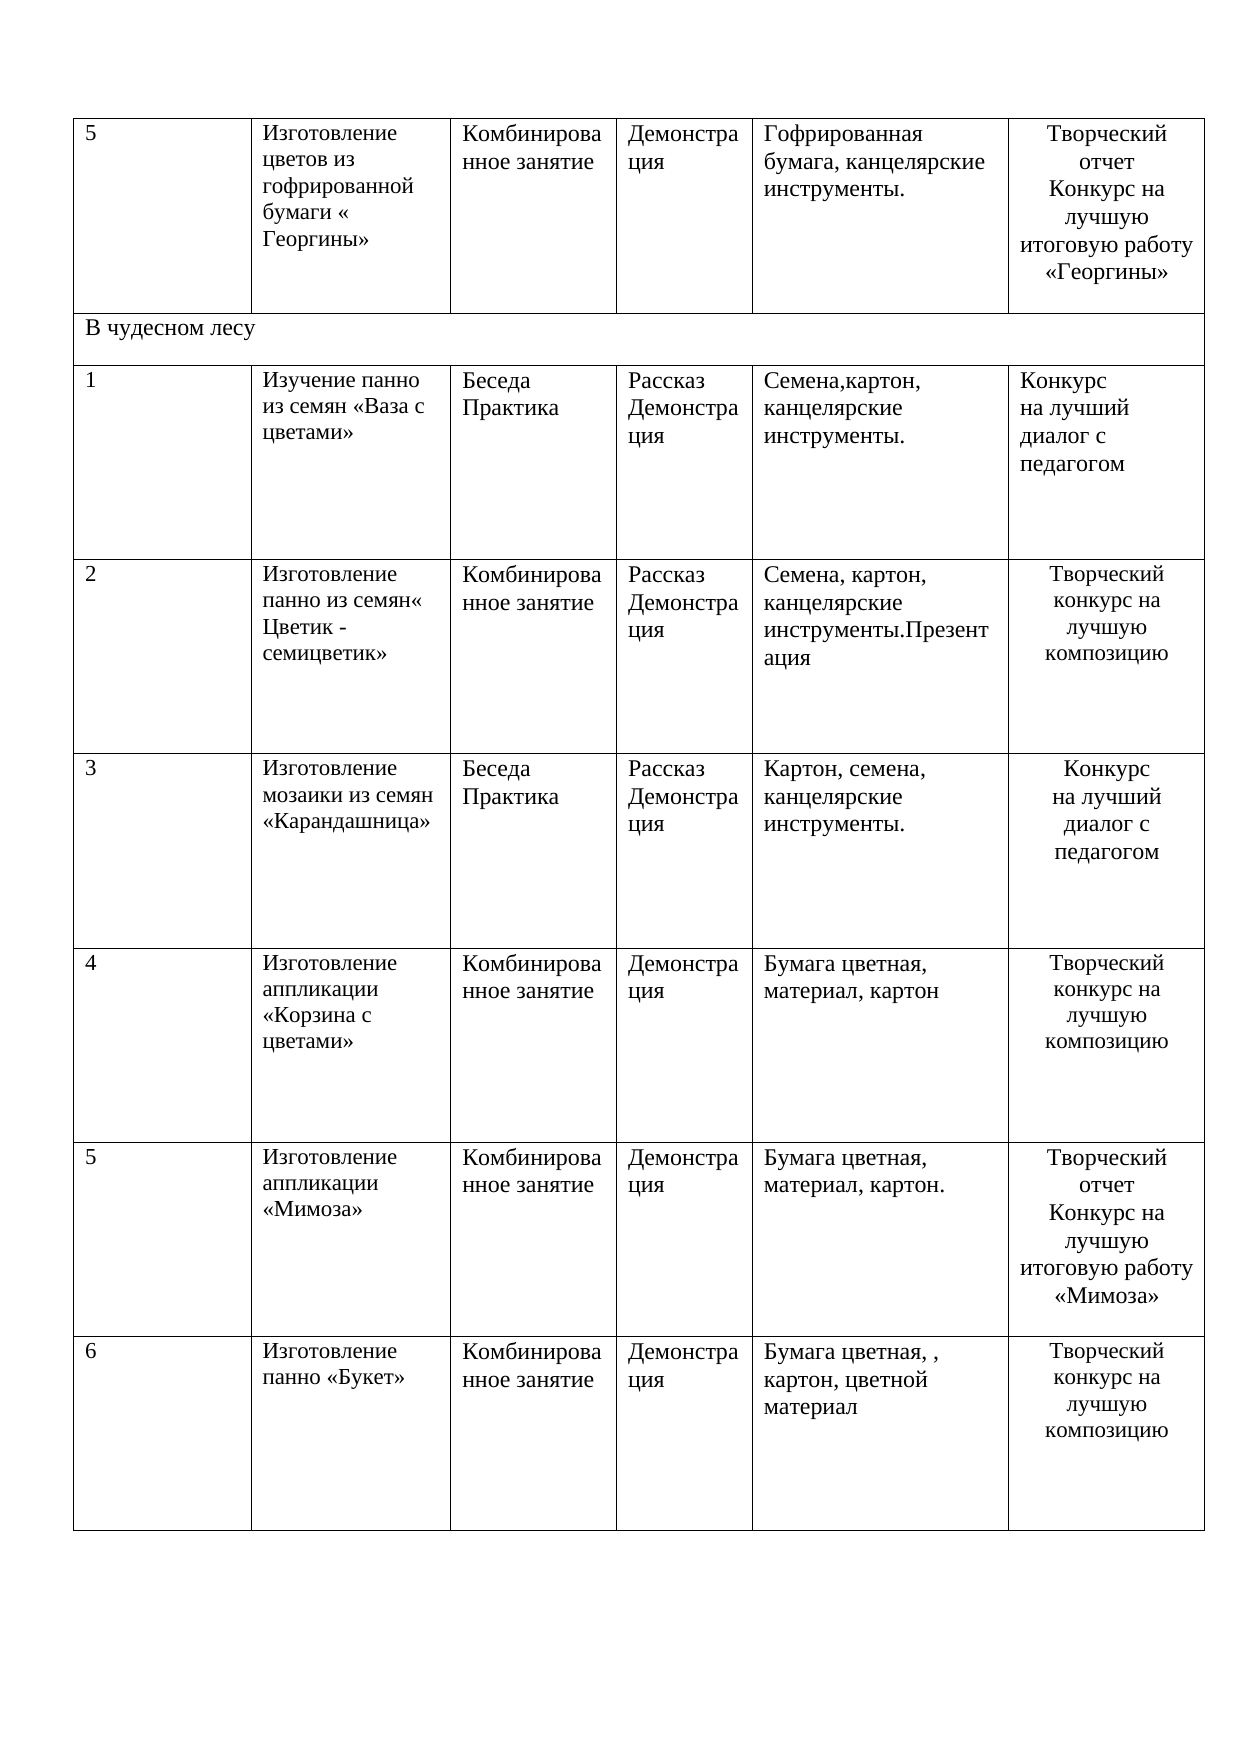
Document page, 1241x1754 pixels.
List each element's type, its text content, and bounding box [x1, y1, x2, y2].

table_cell Изготовление панно «Букет» [252, 1337, 450, 1530]
table_cell Беседа Практика [451, 366, 616, 559]
table_cell Комбинированное занятие [451, 560, 616, 753]
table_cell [451, 119, 616, 312]
table_cell Бумага цветная, материал, картон [753, 949, 1008, 1142]
table_cell Конкурс на лучший диалог с педагогом [1009, 754, 1204, 947]
table_cell Демонстрация [617, 949, 752, 1142]
table_cell Изготовление цветов из гофрированной бумаги « Георгины» [252, 119, 450, 312]
table_cell Комбинированное занятие [451, 949, 616, 1142]
table_cell Изучение панно из семян «Ваза с цветами» [252, 366, 450, 559]
table_cell Конкурс на лучший диалог с педагогом [1009, 366, 1204, 559]
table_cell 4 [74, 949, 251, 1142]
table_cell 2 [74, 560, 251, 753]
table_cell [1009, 1337, 1204, 1530]
table_cell Изготовление мозаики из семян «Карандашница» [252, 754, 450, 947]
table_cell Демонстрация [617, 1337, 752, 1530]
table_cell Творческий конкурс на лучшую композицию [1009, 949, 1204, 1142]
table_cell Рассказ Демонстрация [617, 754, 752, 947]
table_cell Гофрированная бумага, канцелярские инструменты. [753, 119, 1008, 312]
table_cell Демонстрация [617, 119, 752, 312]
table_cell Изготовление панно из семян« Цветик - семицветик» [252, 560, 450, 753]
table_cell Творческий конкурс на лучшую композицию [1009, 560, 1204, 753]
table_cell Семена,картон, канцелярские инструменты. [753, 366, 1008, 559]
table_cell Беседа Практика [451, 754, 616, 947]
table_cell Семена, картон, канцелярские инструменты.Презентация [753, 560, 1008, 753]
table_cell Демонстрация [617, 1143, 752, 1336]
table_cell Бумага цветная, , картон, цветной материал [753, 1337, 1008, 1530]
table_cell Творческий отчет Конкурс на лучшую итоговую работу «Георгины» [1009, 119, 1204, 312]
table_cell Картон, семена, канцелярские инструменты. [753, 754, 1008, 947]
table_cell Бумага цветная, материал, картон. [753, 1143, 1008, 1336]
table_cell 1 [74, 366, 251, 559]
table_cell Изготовление аппликации «Мимоза» [252, 1143, 450, 1336]
table_cell Рассказ Демонстрация [617, 366, 752, 559]
table_cell 5 [74, 1143, 251, 1336]
table_cell 6 [74, 1337, 251, 1530]
table_cell Изготовление аппликации «Корзина с цветами» [252, 949, 450, 1142]
table_cell Комбинированное занятие [451, 1143, 616, 1336]
table_cell 5 [74, 119, 251, 312]
table_cell 3 [74, 754, 251, 947]
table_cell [451, 1337, 616, 1530]
table_cell В чудесном лесу [74, 314, 1204, 365]
table_cell Творческий отчет Конкурс на лучшую итоговую работу «Мимоза» [1009, 1143, 1204, 1336]
table_cell Рассказ Демонстрация [617, 560, 752, 753]
